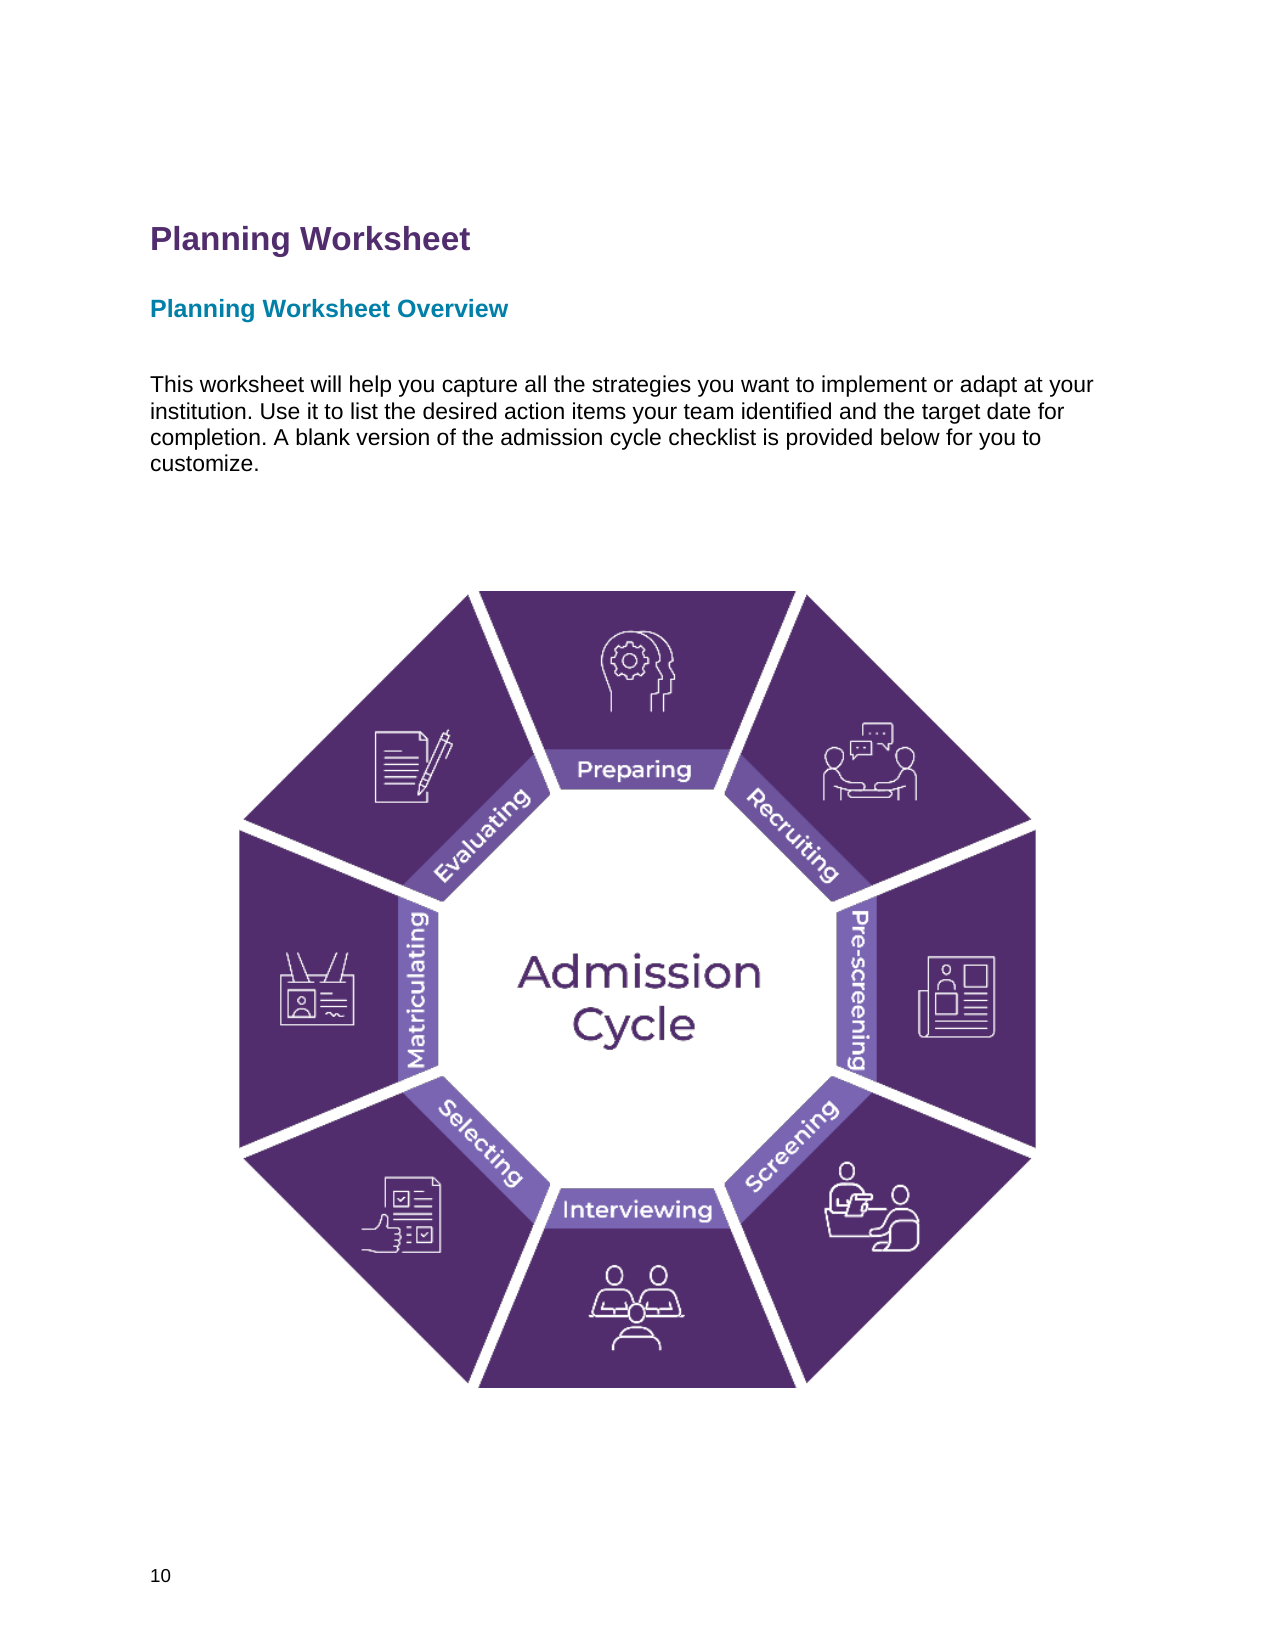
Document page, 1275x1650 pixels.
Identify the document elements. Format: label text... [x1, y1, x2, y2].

subtitle Planning Worksheet [150, 219, 1125, 257]
text This worksheet will help you capture all the strategies you want to implement or adapt at your institution. Use it to list the desired action items your team identified and the target date for completion. A blank version of the admission cycle checklist is provided below for you to customize. [150, 371, 1125, 477]
picture [239, 591, 1036, 1388]
subtitle Planning Worksheet Overview [150, 294, 1125, 322]
